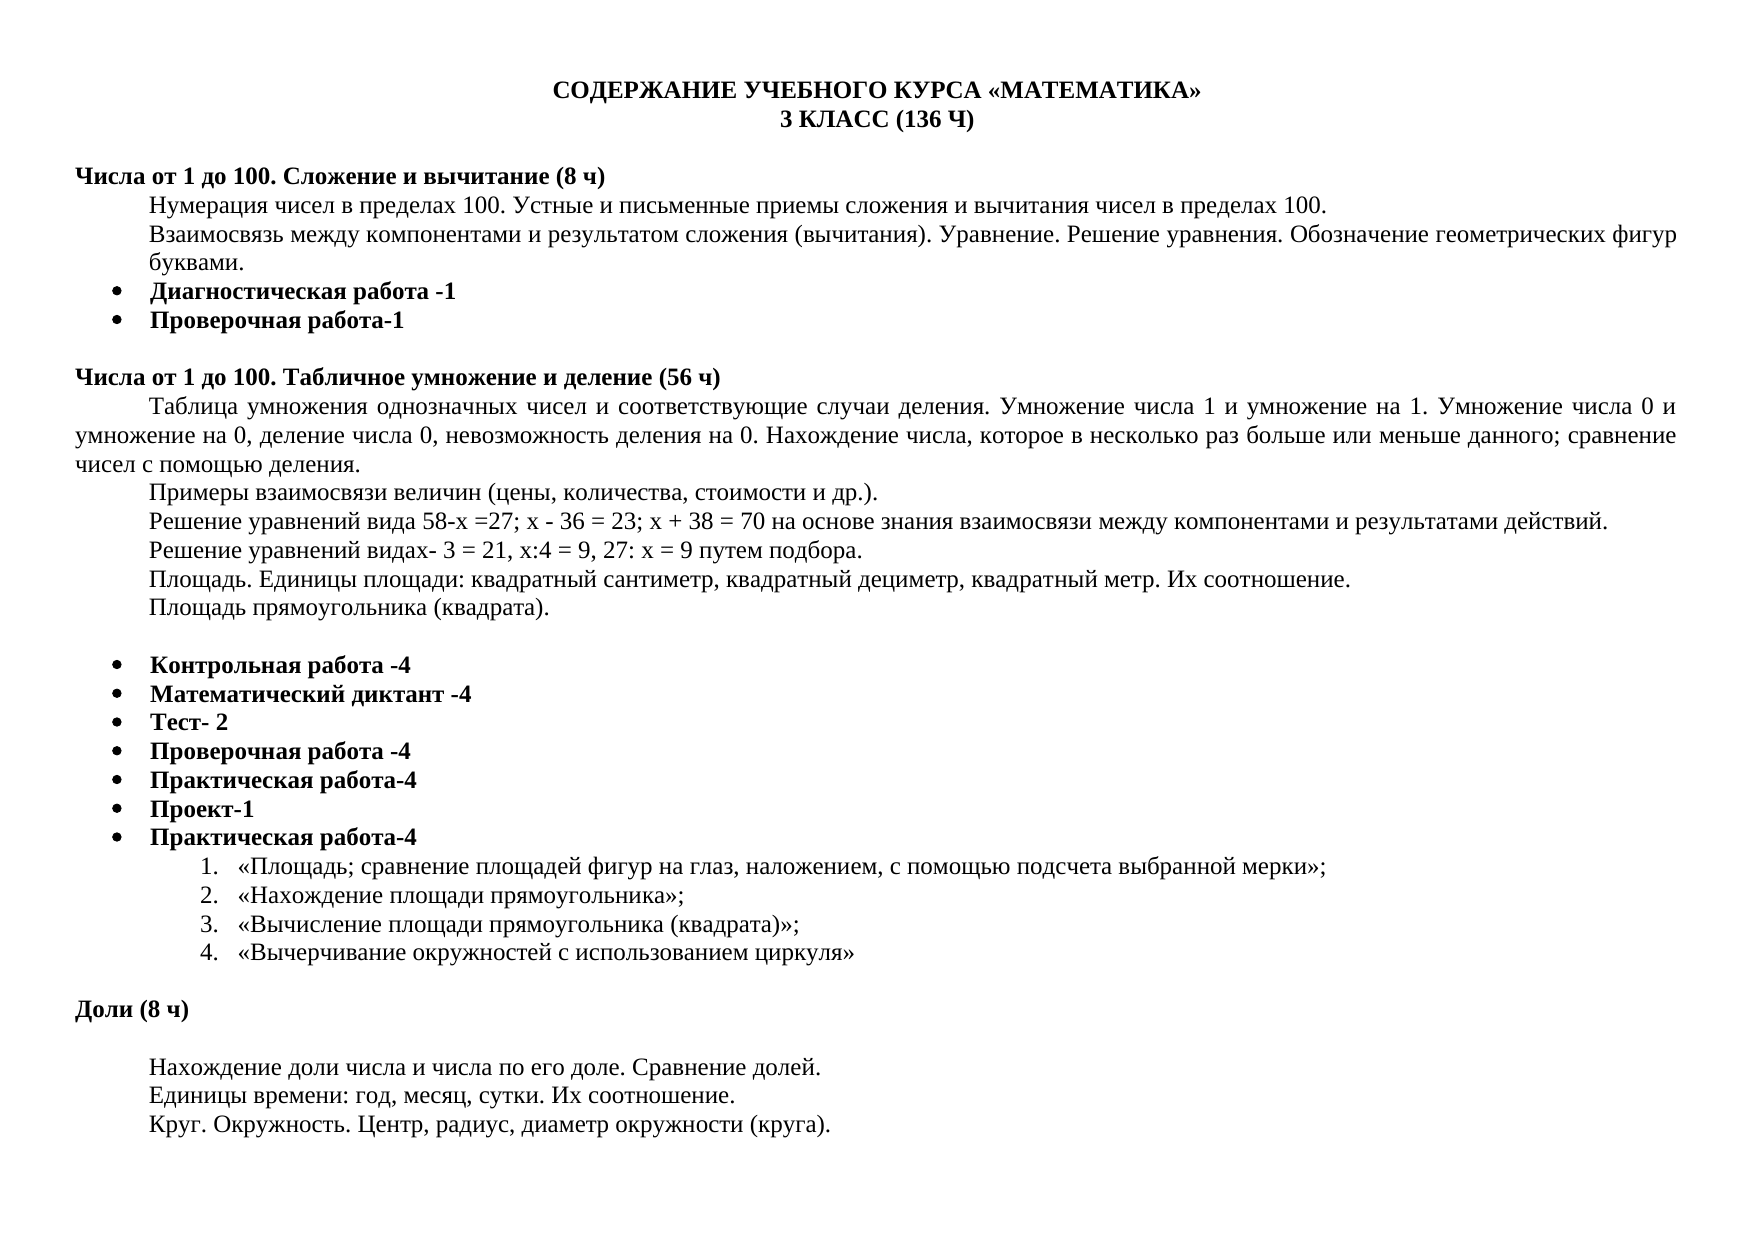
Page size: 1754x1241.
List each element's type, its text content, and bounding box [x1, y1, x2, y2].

text Числа от 1 до 100. Табличное умножение и деление (56 ч) [75, 362, 1679, 391]
list Проект-1 [112, 794, 1679, 822]
list «Вычерчивание окружностей с использованием циркуля» [200, 937, 1679, 966]
text Взаимосвязь между компонентами и результатом сложения (вычитания). Уравнение. Решение уравнения. Обозначение геометрических фигур буквами. [149, 219, 1679, 276]
list Практическая работа-4 [112, 765, 1679, 794]
list «Площадь; сравнение площадей фигур на глаз, наложением, с помощью подсчета выбранной мерки»; [200, 851, 1679, 880]
list Контрольная работа -4 [112, 650, 1679, 679]
list Диагностическая работа -1 [112, 276, 1679, 305]
list «Нахождение площади прямоугольника»; [200, 880, 1679, 909]
text Таблица умножения однозначных чисел и соответствующие случаи деления. Умножение числа 1 и умножение на 1. Умножение числа 0 и умножение на 0, деление числа 0, невозможность деления на 0. Нахождение числа, которое в несколько раз больше или меньше данного; сравнение чисел с помощью деления. [75, 391, 1679, 477]
text 3 КЛАСС (136 Ч) [75, 104, 1679, 132]
text Числа от 1 до 100. Сложение и вычитание (8 ч) [75, 161, 1679, 190]
list Тест- 2 [112, 707, 1679, 736]
list Практическая работа-4 [112, 822, 1679, 851]
text Нахождение доли числа и числа по его доле. Сравнение долей. [75, 1052, 1679, 1081]
text Единицы времени: год, месяц, сутки. Их соотношение. [75, 1081, 1679, 1109]
text Круг. Окружность. Центр, радиус, диаметр окружности (круга). [75, 1109, 1679, 1138]
text Нумерация чисел в пределах 100. Устные и письменные приемы сложения и вычитания чисел в пределах 100. [75, 190, 1679, 219]
list Математический диктант -4 [112, 679, 1679, 707]
list Проверочная работа -4 [112, 736, 1679, 765]
text Примеры взаимосвязи величин (цены, количества, стоимости и др.). [75, 477, 1679, 506]
list Проверочная работа-1 [112, 305, 1679, 334]
text СОДЕРЖАНИЕ УЧЕБНОГО КУРСА «МАТЕМАТИКА» [75, 75, 1679, 104]
text Доли (8 ч) [75, 994, 1679, 1023]
text Решение уравнений вида 58-х =27; х - 36 = 23; х + 38 = 70 на основе знания взаимосвязи между компонентами и результатами действий. [75, 506, 1679, 535]
text Площадь прямоугольника (квадрата). [75, 592, 1679, 621]
text Решение уравнений видах- 3 = 21, х:4 = 9, 27: х = 9 путем подбора. [75, 535, 1679, 564]
text Площадь. Единицы площади: квадратный сантиметр, квадратный дециметр, квадратный метр. Их соотношение. [75, 564, 1679, 592]
list «Вычисление площади прямоугольника (квадрата)»; [200, 909, 1679, 937]
